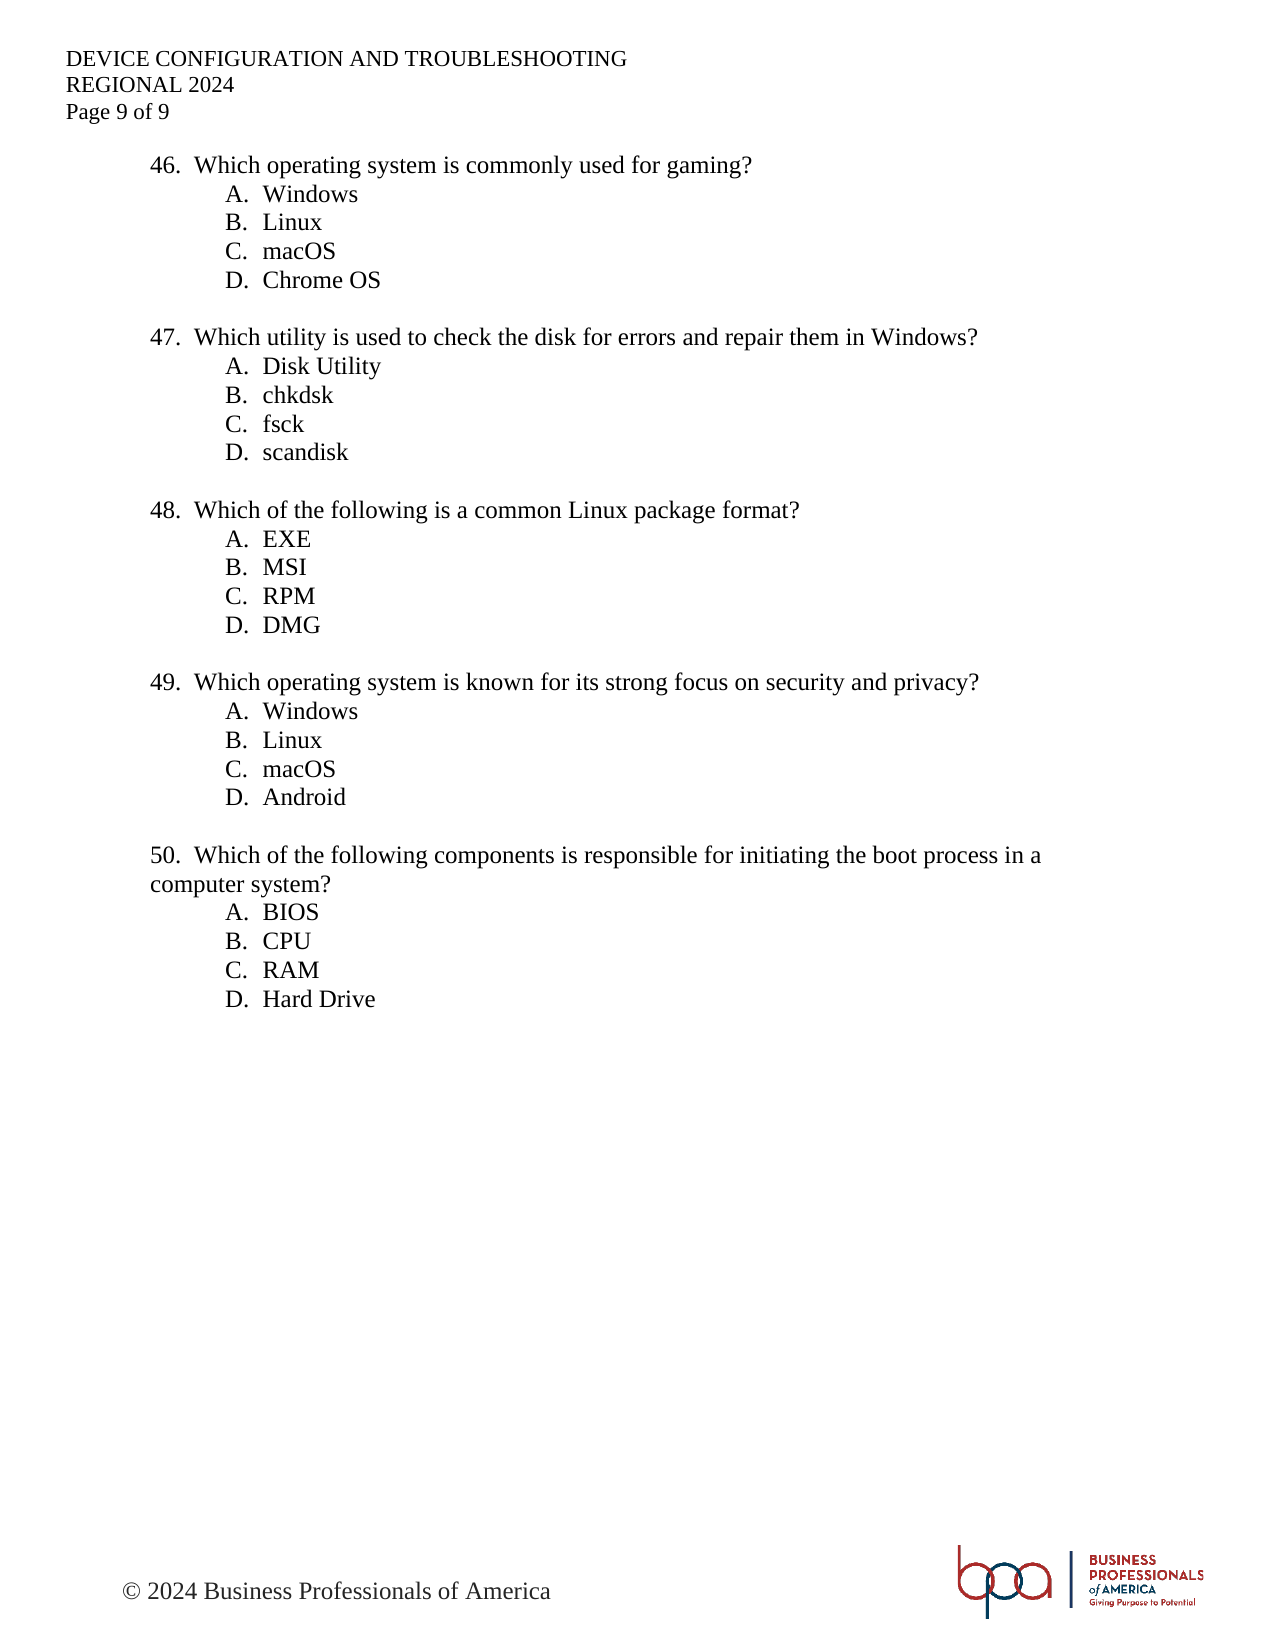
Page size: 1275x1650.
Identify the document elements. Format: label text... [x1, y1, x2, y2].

list Hard Drive [225, 984, 1125, 1012]
list macOS [225, 236, 1125, 265]
list Windows [225, 179, 1125, 207]
list Linux [225, 207, 1125, 236]
text 47. Which utility is used to check the disk for errors and repair them in Windows? [150, 322, 1125, 351]
text 46. Which operating system is commonly used for gaming? [150, 150, 1125, 179]
list Disk Utility [225, 351, 1125, 380]
list Linux [225, 725, 1125, 754]
list EXE [225, 524, 1125, 552]
list Android [225, 782, 1125, 811]
list MSI [225, 552, 1125, 581]
text 48. Which of the following is a common Linux package format? [150, 495, 1125, 524]
list CPU [225, 926, 1125, 955]
list RAM [225, 955, 1125, 984]
picture [957, 1545, 1204, 1619]
text 50. Which of the following components is responsible for initiating the boot process in a computer system? [150, 840, 1125, 897]
list macOS [225, 754, 1125, 782]
list Chrome OS [225, 265, 1125, 294]
list BIOS [225, 897, 1125, 926]
list RPM [225, 581, 1125, 610]
text 49. Which operating system is known for its strong focus on security and privacy? [150, 667, 1125, 696]
list fsck [225, 409, 1125, 437]
list scandisk [225, 437, 1125, 466]
list Windows [225, 696, 1125, 725]
list chkdsk [225, 380, 1125, 409]
list DMG [225, 610, 1125, 639]
